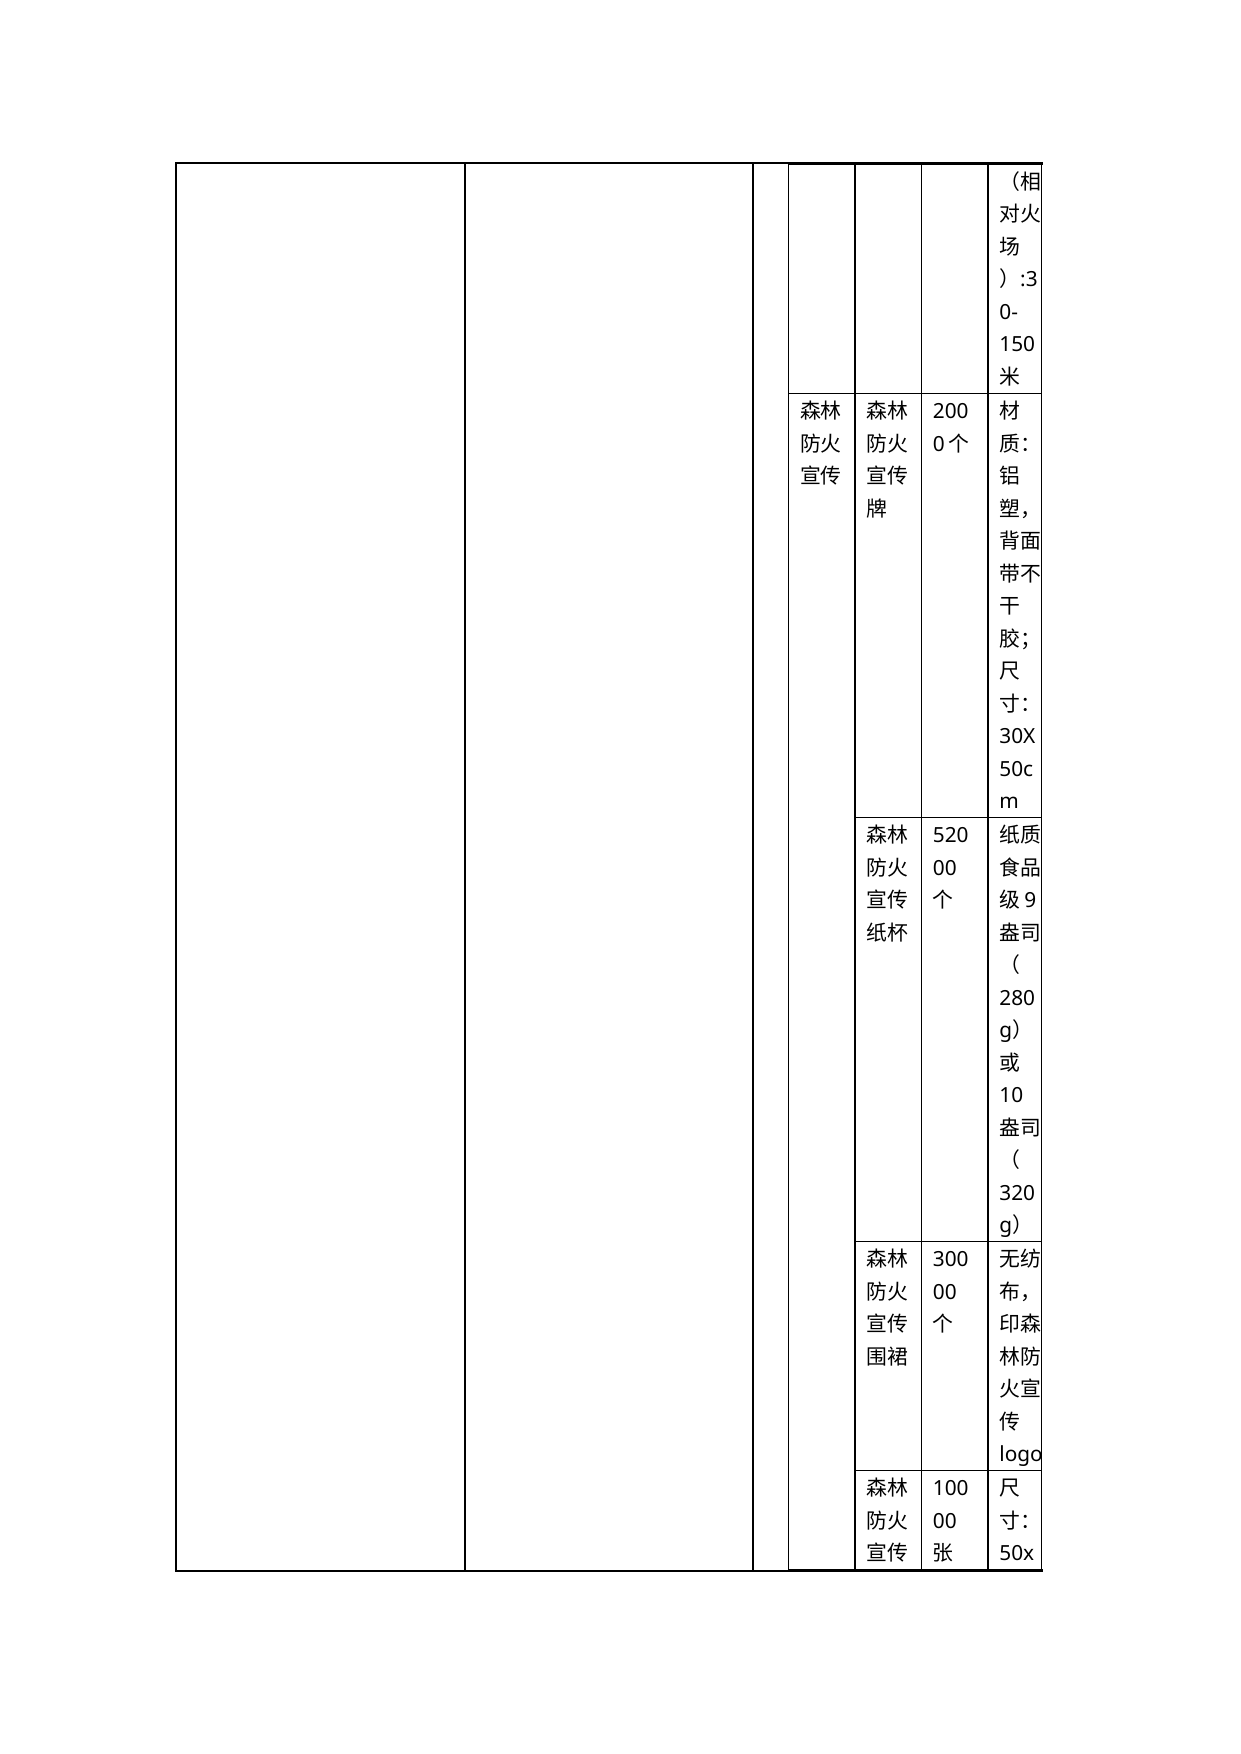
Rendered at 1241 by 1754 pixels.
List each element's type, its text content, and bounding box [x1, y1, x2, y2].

table_cell 说明：本项目带“★”的产品属于核心产品。 [856, 1242, 921, 1470]
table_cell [922, 165, 987, 393]
table_cell 说明：本项目带“★”的产品属于核心产品。 [922, 818, 987, 1241]
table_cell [922, 1471, 987, 1569]
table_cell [856, 165, 921, 393]
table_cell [789, 165, 854, 393]
table_cell 说明：本项目带“★”的产品属于核心产品。 [922, 1242, 987, 1470]
table_cell 说明：本项目带“★”的产品属于核心产品。 [989, 1242, 1041, 1470]
table_cell 说明：本项目带“★”的产品属于核心产品。 [856, 818, 921, 1241]
table_cell 1 [177, 164, 464, 1570]
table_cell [989, 1471, 1041, 1569]
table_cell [754, 164, 788, 1570]
table_cell 说明：本项目带“★”的产品属于核心产品。 [989, 818, 1041, 1241]
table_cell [856, 1471, 921, 1569]
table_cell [789, 394, 854, 1569]
table_cell 说明：本项目带“★”的产品属于核心产品。 [856, 394, 921, 817]
table_cell 说明：本项目带“★”的产品属于核心产品。 [989, 394, 1041, 817]
table_cell [466, 164, 752, 1570]
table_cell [989, 165, 1041, 393]
table_cell 说明：本项目带“★”的产品属于核心产品。 [922, 394, 987, 817]
